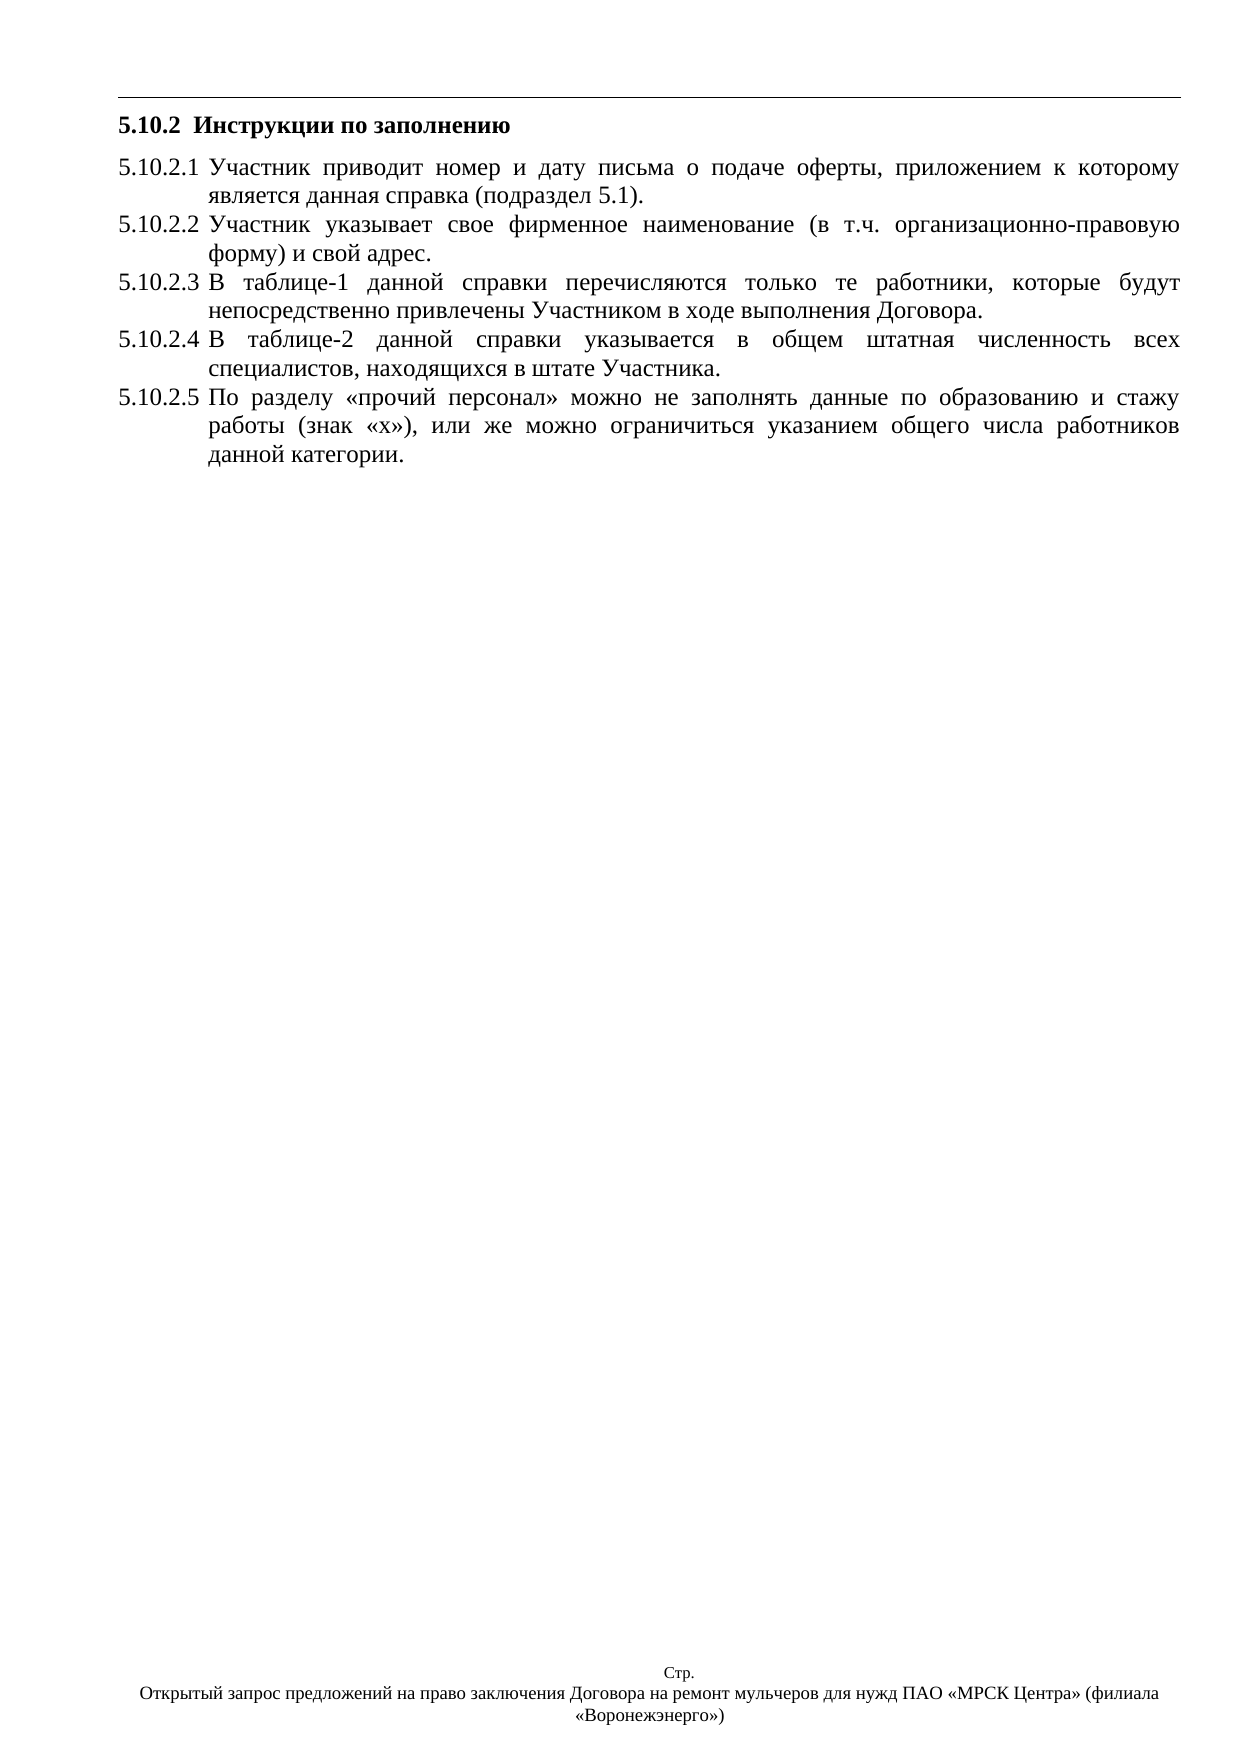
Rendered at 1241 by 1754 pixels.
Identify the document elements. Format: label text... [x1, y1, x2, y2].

list Участник указывает свое фирменное наименование (в т.ч. организационно-правовую форму) и свой адрес. [118, 209, 1181, 267]
subtitle Инструкции по заполнению [118, 111, 1181, 139]
list В таблице-2 данной справки указывается в общем штатная численность всех специалистов, находящихся в штате Участника. [118, 324, 1181, 382]
list В таблице-1 данной справки перечисляются только те работники, которые будут непосредственно привлечены Участником в ходе выполнения Договора. [118, 267, 1181, 324]
list По разделу «прочий персонал» можно не заполнять данные по образованию и стажу работы (знак «х»), или же можно ограничиться указанием общего числа работников данной категории. [118, 382, 1181, 468]
list Участник приводит номер и дату письма о подаче оферты, приложением к которому является данная справка (подраздел 5.1). [118, 152, 1181, 209]
